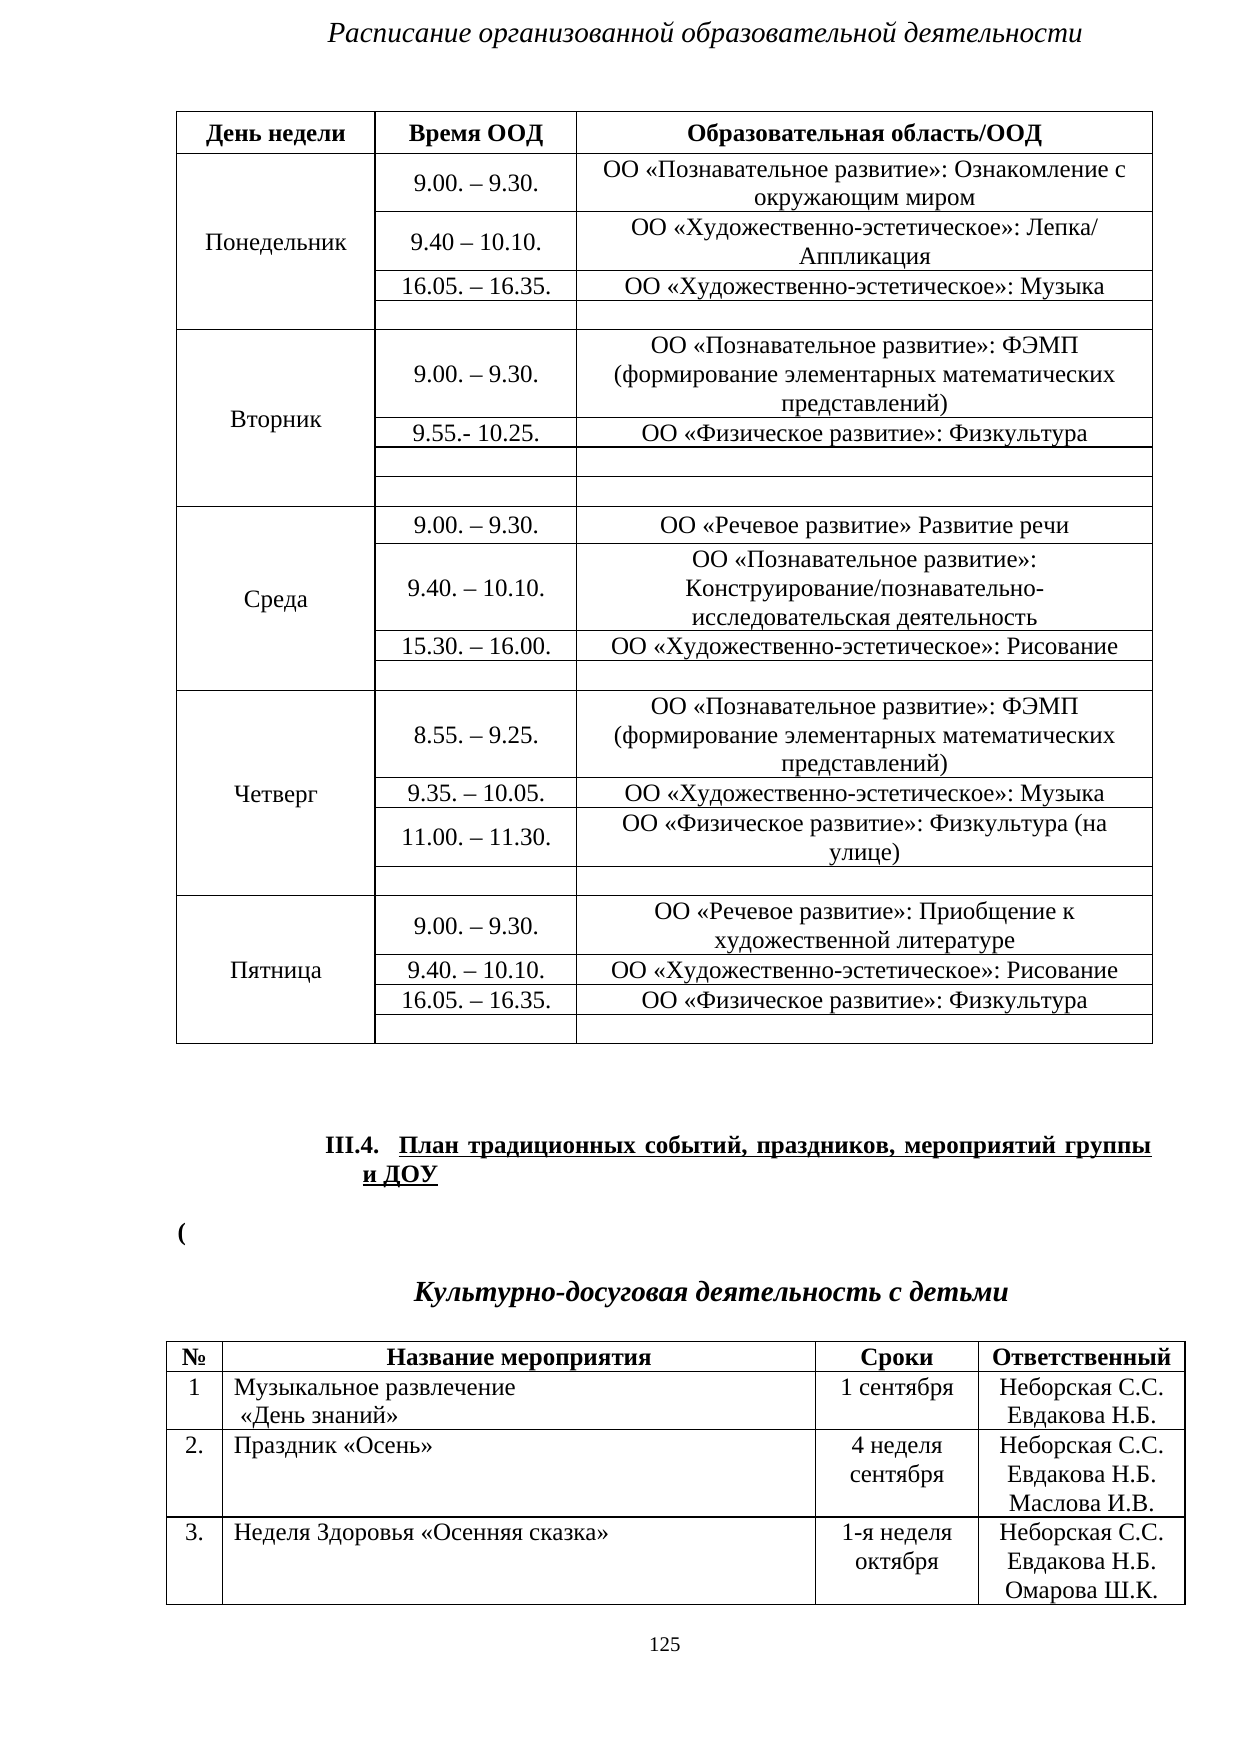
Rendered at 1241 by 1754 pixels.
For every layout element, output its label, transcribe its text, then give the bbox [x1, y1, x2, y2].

table_cell Четверг [177, 691, 374, 895]
table_cell Музыкальное развлечение «День знаний» [223, 1372, 815, 1429]
table_cell 1 сентября [816, 1372, 978, 1429]
table_cell ОО «Художественно-эстетическое»: Музыка [577, 778, 1152, 807]
table_cell [577, 1015, 1152, 1043]
table_cell Вторник [177, 330, 374, 506]
table_cell 9.00. – 9.30. [376, 896, 576, 954]
table_cell [577, 661, 1152, 690]
table_cell ОО «Художественно-эстетическое»: Рисование [577, 955, 1152, 984]
table_cell ОО «Речевое развитие»: Приобщение к художественной литературе [577, 896, 1152, 954]
table_cell 11.00. – 11.30. [376, 808, 576, 866]
table_header Сроки [816, 1342, 978, 1371]
table_cell 9.35. – 10.05. [376, 778, 576, 807]
table_cell 1 [167, 1372, 222, 1429]
table_cell [376, 1015, 576, 1043]
table_cell ОО «Познавательное развитие»: ФЭМП (формирование элементарных математических представлений) [577, 691, 1152, 777]
table_cell 3. [167, 1518, 222, 1604]
table_cell ОО «Художественно-эстетическое»: Рисование [577, 631, 1152, 660]
table_cell [376, 301, 576, 329]
text ( [177, 1217, 1152, 1246]
table_cell 9.40. – 10.10. [376, 544, 576, 630]
table_cell [577, 867, 1152, 895]
table_cell 9.40 – 10.10. [376, 212, 576, 270]
table_cell Праздник «Осень» [223, 1430, 815, 1516]
table_cell 9.40. – 10.10. [376, 955, 576, 984]
table_cell 9.00. – 9.30. [376, 330, 576, 417]
table_cell 8.55. – 9.25. [376, 691, 576, 777]
table_cell ОО «Физическое развитие»: Физкультура (на улице) [577, 808, 1152, 866]
table_cell ОО «Познавательное развитие»: Ознакомление с окружающим миром [577, 154, 1152, 211]
table_cell [376, 448, 576, 476]
table_cell Понедельник [177, 154, 374, 329]
table_cell [577, 448, 1152, 476]
table_cell 16.05. – 16.35. [376, 985, 576, 1013]
table_header День недели [177, 112, 374, 153]
table_cell ОО «Речевое развитие» Развитие речи [577, 507, 1152, 543]
table_cell Неделя Здоровья «Осенняя сказка» [223, 1518, 815, 1604]
table_cell [376, 867, 576, 895]
table_cell 15.30. – 16.00. [376, 631, 576, 660]
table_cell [979, 1518, 1184, 1604]
text Культурно-досуговая деятельность с детьми [271, 1274, 1152, 1307]
table_cell 9.55.- 10.25. [376, 418, 576, 446]
table_cell [376, 661, 576, 690]
table_cell [376, 477, 576, 506]
table_header Ответственный [979, 1342, 1184, 1371]
table_cell Пятница [177, 896, 374, 1043]
table_cell 1-я неделя октября [816, 1518, 978, 1604]
table_cell 9.00. – 9.30. [376, 507, 576, 543]
table_header Образовательная область/ООД [577, 112, 1152, 153]
list Расписание организованной образовательной деятельности [327, 15, 1152, 48]
table_header Название мероприятия [223, 1342, 815, 1371]
table_cell ОО «Художественно-эстетическое»: Музыка [577, 271, 1152, 299]
table_cell ОО «Физическое развитие»: Физкультура [577, 418, 1152, 446]
table_header Время ООД [376, 112, 576, 153]
table_cell [577, 477, 1152, 506]
table_cell Среда [177, 507, 374, 690]
table_cell ОО «Познавательное развитие»: ФЭМП (формирование элементарных математических представлений) [577, 330, 1152, 417]
table_cell [577, 301, 1152, 329]
table_cell ОО «Физическое развитие»: Физкультура [577, 985, 1152, 1013]
table_cell 9.00. – 9.30. [376, 154, 576, 211]
table_cell 2. [167, 1430, 222, 1516]
table_cell 4 неделя сентября [816, 1430, 978, 1516]
table_cell ОО «Познавательное развитие»: Конструирование/познавательно-исследовательская деятельность [577, 544, 1152, 630]
list План традиционных событий, праздников, мероприятий группы и ДОУ [325, 1131, 1152, 1188]
table_cell Неборская С.С. Евдакова Н.Б. Маслова И.В. [979, 1430, 1184, 1516]
table_cell Неборская С.С. Евдакова Н.Б. [979, 1372, 1184, 1429]
table_cell 16.05. – 16.35. [376, 271, 576, 299]
table_cell ОО «Художественно-эстетическое»: Лепка/ Аппликация [577, 212, 1152, 270]
table_header № [167, 1342, 222, 1371]
